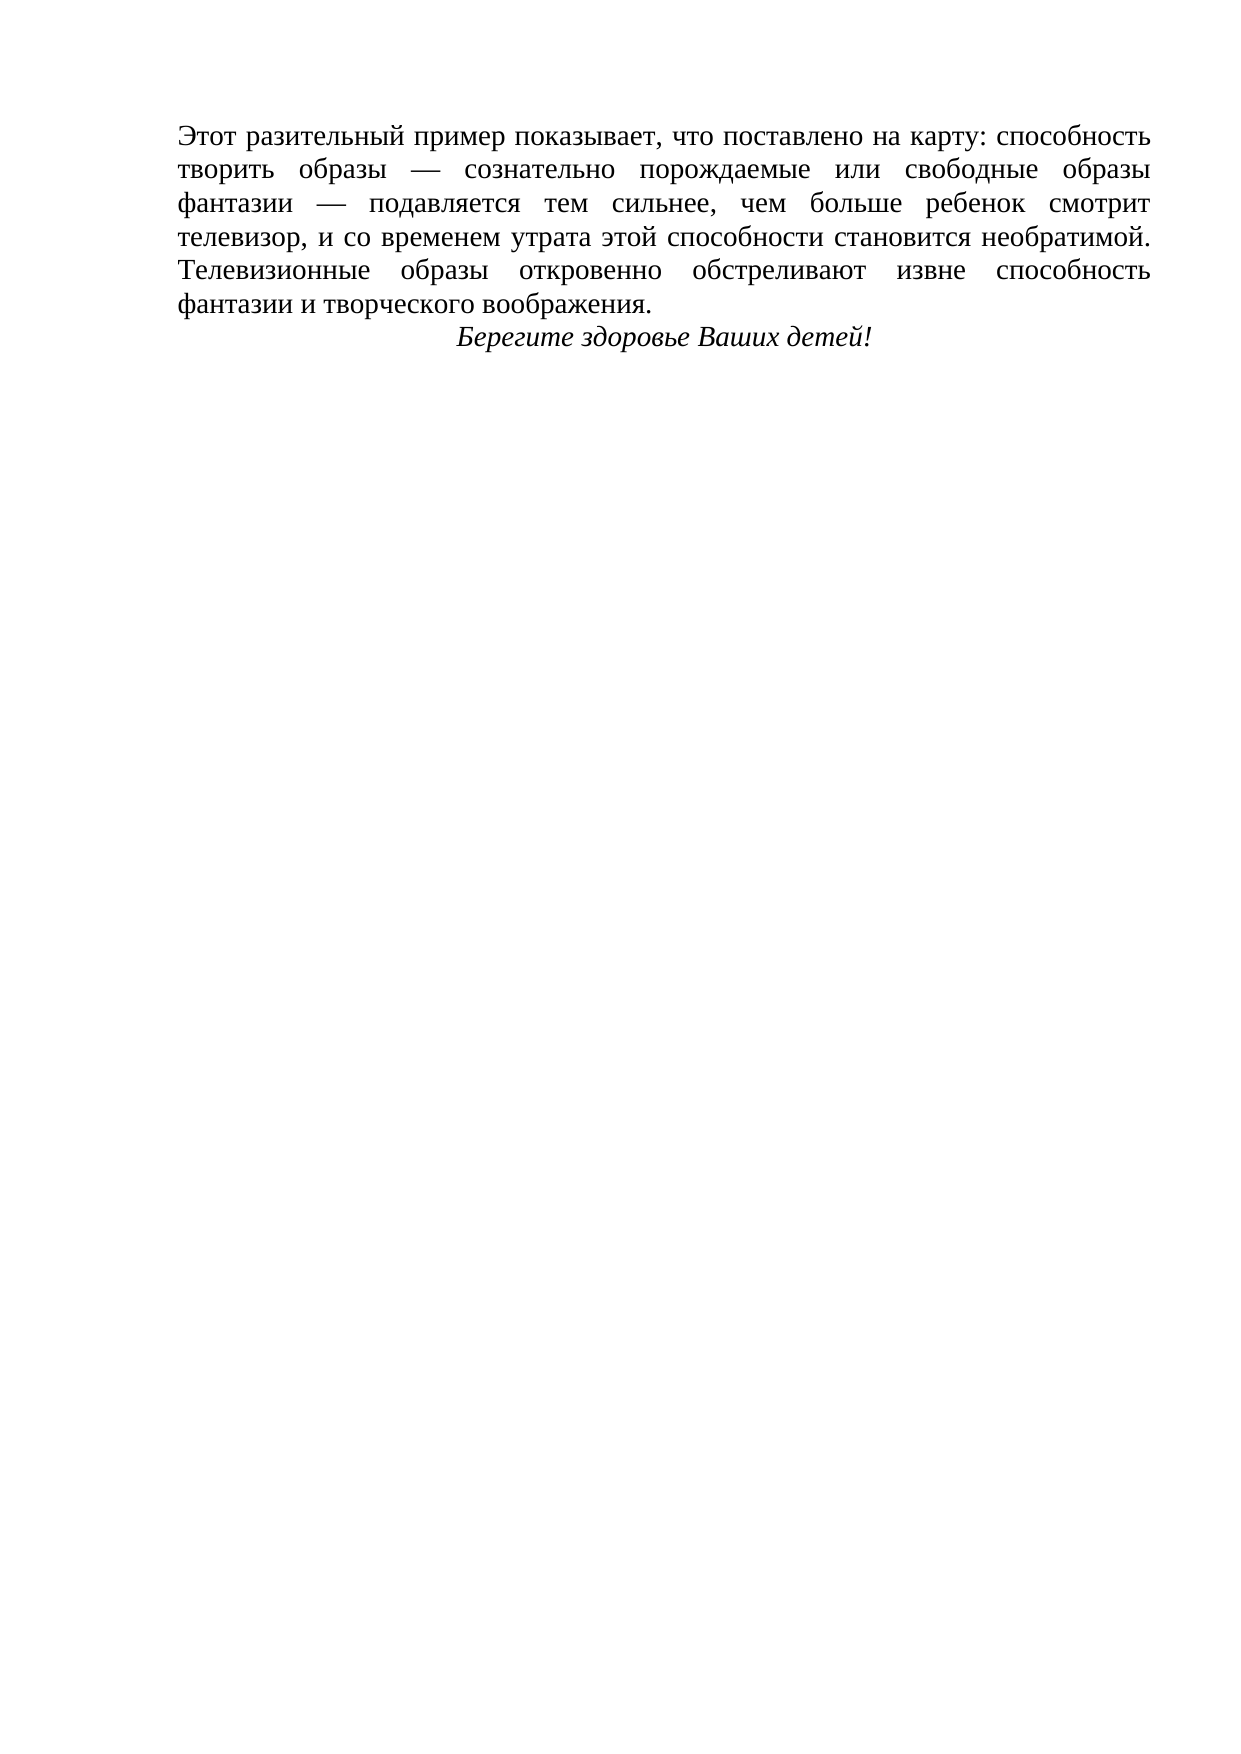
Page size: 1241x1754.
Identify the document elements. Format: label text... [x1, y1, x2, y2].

text Берегите здоровье Ваших детей! [177, 319, 1152, 353]
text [177, 118, 1152, 319]
